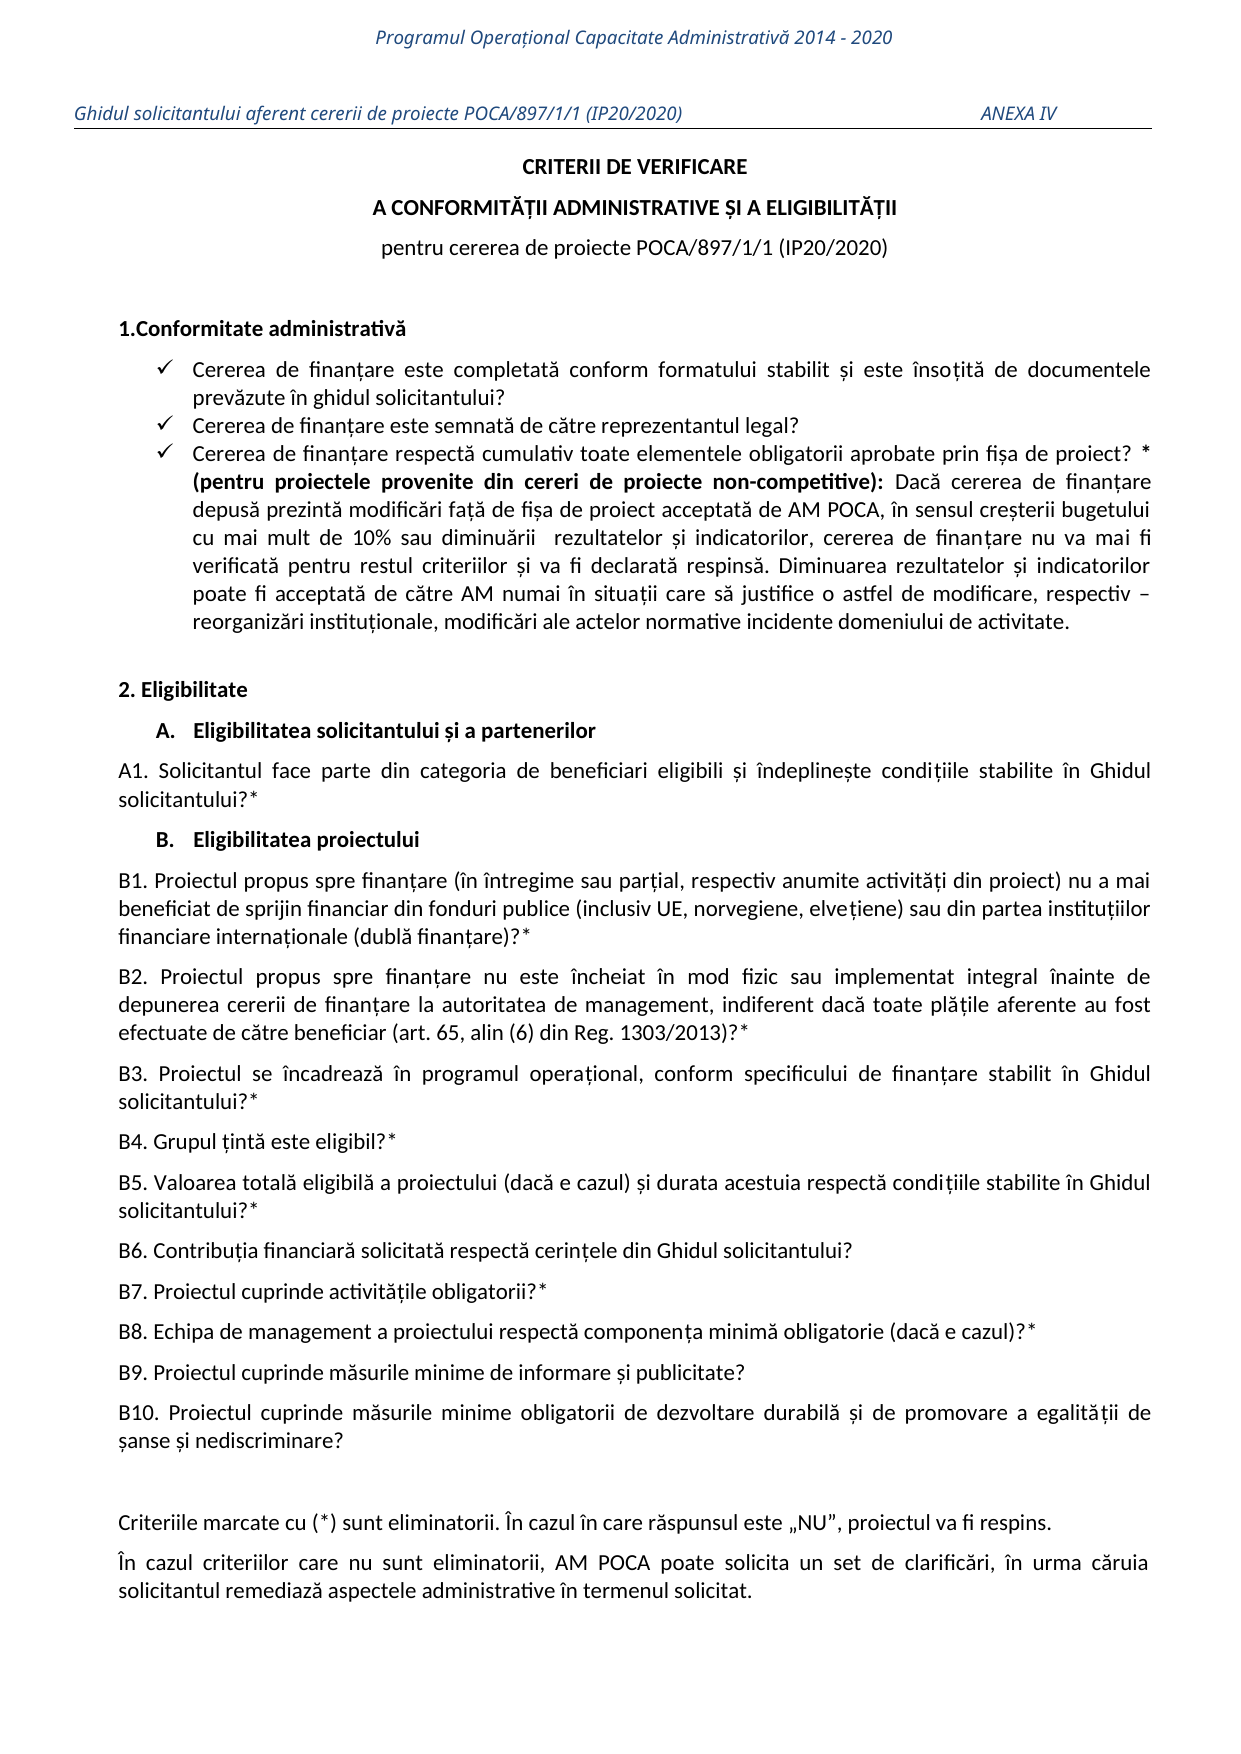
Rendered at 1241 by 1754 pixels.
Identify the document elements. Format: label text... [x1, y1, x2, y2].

list B1. Proiectul propus spre finanțare (în întregime sau parțial, respectiv anumite activități din proiect) nu a mai beneficiat de sprijin financiar din fonduri publice (inclusiv UE, norvegiene, elvețiene) sau din partea instituțiilor financiare internaționale (dublă finanțare)?* [118, 866, 1152, 950]
list Cererea de finanțare respectă cumulativ toate elementele obligatorii aprobate prin fișa de proiect? * (pentru proiectele provenite din cereri de proiecte non-competitive): Dacă cererea de finanțare depusă prezintă modificări față de fișa de proiect acceptată de AM POCA, în sensul creșterii bugetului cu mai mult de 10% sau diminuării rezultatelor și indicatorilor, cererea de finanțare nu va mai fi verificată pentru restul criteriilor și va fi declarată respinsă. Diminuarea rezultatelor și indicatorilor poate fi acceptată de către AM numai în situații care să justifice o astfel de modificare, respectiv – reorganizări instituționale, modificări ale actelor normative incidente domeniului de activitate. [155, 439, 1152, 635]
list Cererea de finanţare este completată conform formatului stabilit și este însoțită de documentele prevăzute în ghidul solicitantului? [155, 355, 1152, 411]
list B6. Contribuția financiară solicitată respectă cerințele din Ghidul solicitantului? [118, 1236, 1152, 1264]
text A1. Solicitantul face parte din categoria de beneficiari eligibili și îndeplinește condițiile stabilite în Ghidul solicitantului?* [118, 757, 1152, 813]
list B5. Valoarea totală eligibilă a proiectului (dacă e cazul) și durata acestuia respectă condițiile stabilite în Ghidul solicitantului?* [118, 1168, 1152, 1224]
list Eligibilitatea solicitantului şi a partenerilor [156, 716, 1152, 744]
list B9. Proiectul cuprinde măsurile minime de informare și publicitate? [118, 1358, 1152, 1386]
list B4. Grupul ţintă este eligibil?* [118, 1127, 1152, 1155]
text În cazul criteriilor care nu sunt eliminatorii, AM POCA poate solicita un set de clarificări, în urma căruia solicitantul remediază aspectele administrative în termenul solicitat. [118, 1548, 1152, 1604]
text 1.Conformitate administrativă [118, 314, 1152, 342]
list B7. Proiectul cuprinde activitățile obligatorii?* [118, 1277, 1152, 1305]
list B10. Proiectul cuprinde măsurile minime obligatorii de dezvoltare durabilă și de promovare a egalității de șanse și nediscriminare? [118, 1398, 1152, 1454]
text 2. Eligibilitate [118, 676, 1152, 704]
text pentru cererea de proiecte POCA/897/1/1 (IP20/2020) [118, 233, 1152, 261]
list B2. Proiectul propus spre finanțare nu este încheiat în mod fizic sau implementat integral înainte de depunerea cererii de finanțare la autoritatea de management, indiferent dacă toate plățile aferente au fost efectuate de către beneficiar (art. 65, alin (6) din Reg. 1303/2013)?* [118, 962, 1152, 1046]
list B8. Echipa de management a proiectului respectă componența minimă obligatorie (dacă e cazul)?* [118, 1317, 1152, 1346]
text A CONFORMITĂȚII ADMINISTRATIVE ȘI A ELIGIBILITĂȚII [118, 193, 1152, 221]
list B3. Proiectul se încadrează în programul operațional, conform specificului de finanțare stabilit în Ghidul solicitantului?* [118, 1059, 1152, 1115]
list Eligibilitatea proiectului [156, 825, 1152, 853]
list Cererea de finanţare este semnată de către reprezentantul legal? [155, 411, 1152, 439]
text CRITERII DE VERIFICARE [118, 152, 1152, 180]
text Criteriile marcate cu (*) sunt eliminatorii. În cazul în care răspunsul este „NU”, proiectul va fi respins. [118, 1508, 1152, 1536]
